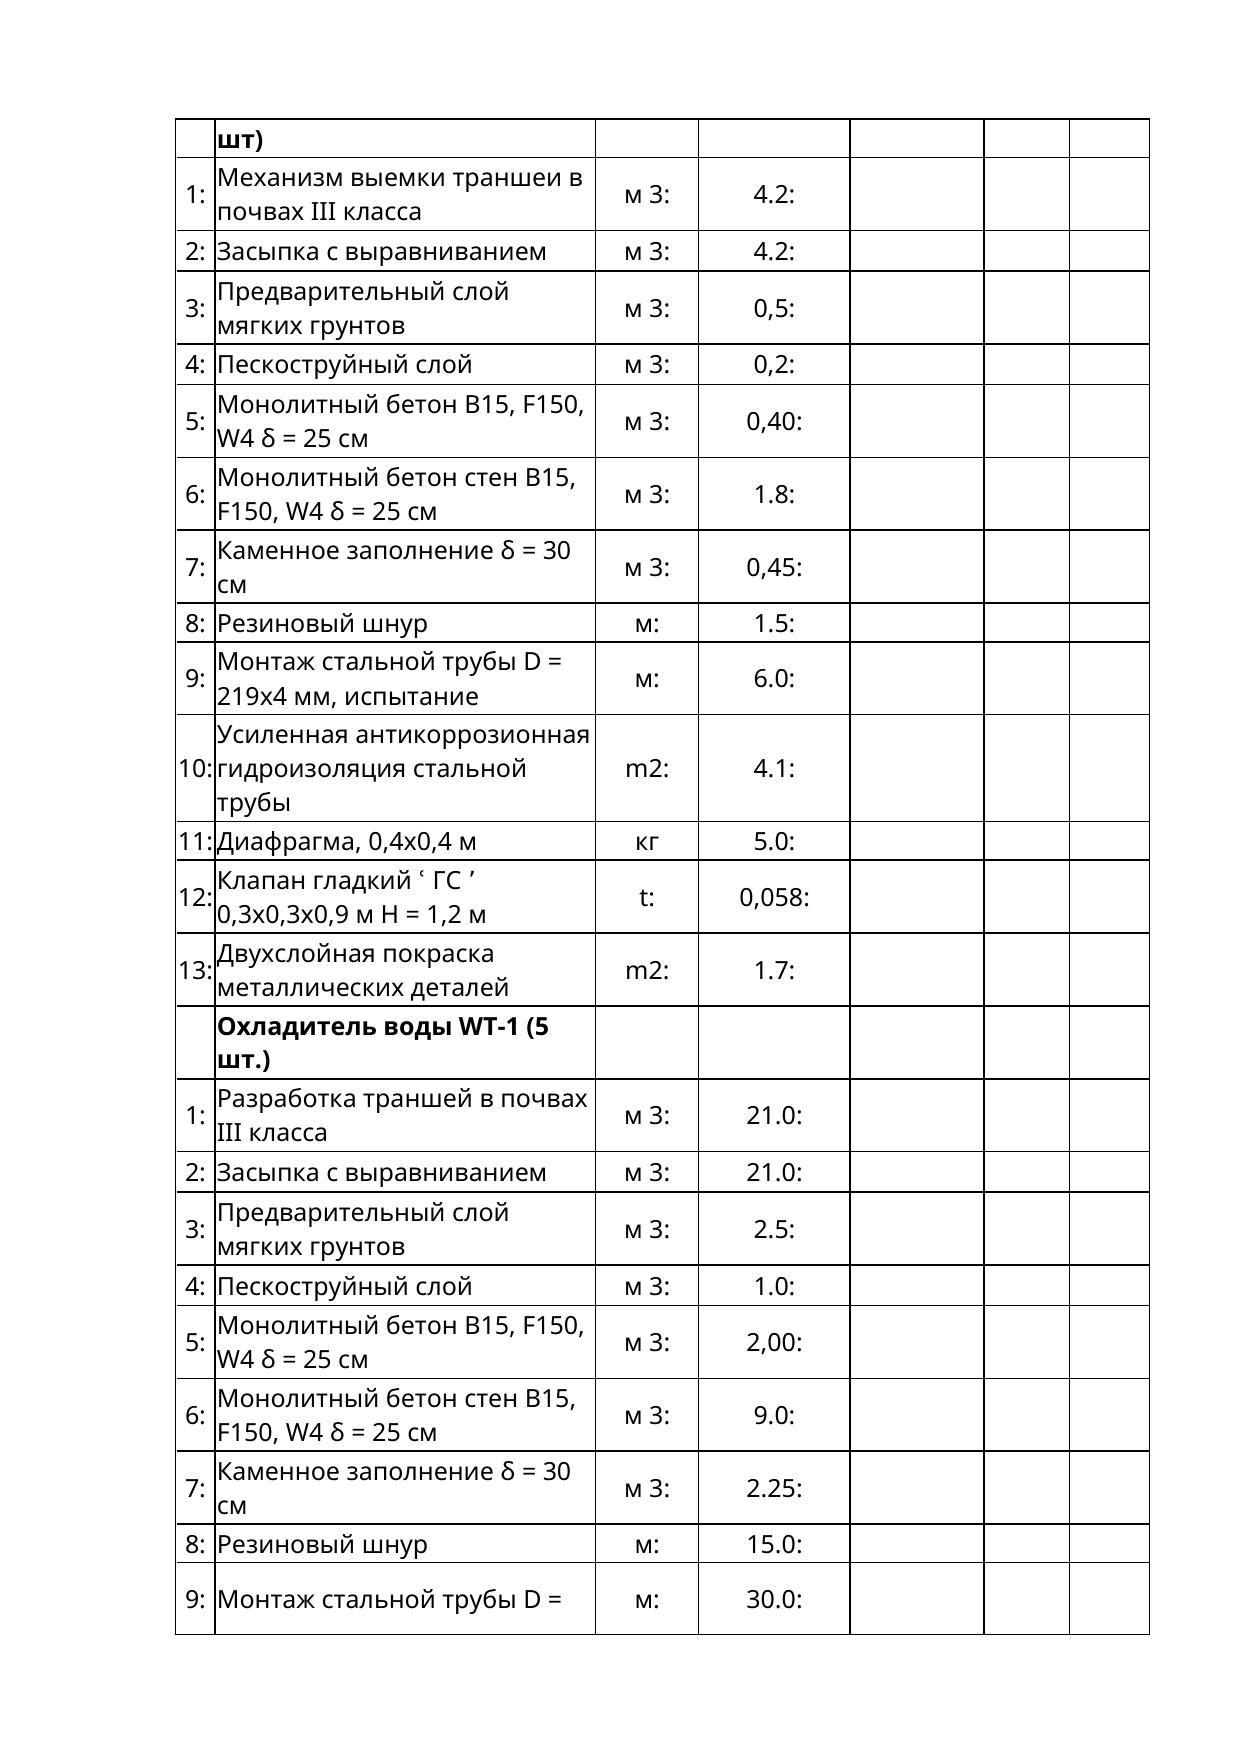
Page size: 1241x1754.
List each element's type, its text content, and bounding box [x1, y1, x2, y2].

table_cell 1.5: [699, 604, 849, 641]
table_cell [851, 1152, 983, 1191]
table_cell [851, 531, 983, 602]
table_cell Резиновый шнур [216, 604, 595, 641]
table_cell Монолитный бетон стен B15, F150, W4 δ = 25 см [216, 458, 595, 529]
table_cell 2,00: [699, 1306, 849, 1377]
table_cell м 3: [596, 1080, 698, 1151]
table_cell 0,2: [699, 345, 849, 384]
table_cell 10: [176, 715, 214, 821]
table_cell Механизм выемки траншеи в почвах III класса [216, 158, 595, 230]
table_cell м 3: [596, 345, 698, 384]
table_cell 4.2: [699, 231, 849, 270]
table_cell 21.0: [699, 1152, 849, 1191]
table_cell [985, 1152, 1069, 1191]
table_cell 5: [176, 1306, 214, 1377]
table_cell [985, 861, 1069, 932]
table_cell 3: [176, 271, 214, 343]
table_cell [851, 1379, 983, 1450]
table_cell [985, 158, 1069, 230]
table_cell [851, 1525, 983, 1562]
table_cell [699, 120, 849, 157]
table_cell 0,058: [699, 861, 849, 932]
table_cell [985, 715, 1069, 821]
table_cell 2.25: [699, 1452, 849, 1523]
table_cell 0,45: [699, 531, 849, 602]
table_cell 2: [176, 1152, 214, 1191]
table_cell [851, 1266, 983, 1305]
table_cell Каменное заполнение δ = 30 см [216, 1452, 595, 1523]
table_cell 7: [176, 530, 214, 602]
table_cell [1070, 1452, 1149, 1523]
table_cell [985, 934, 1069, 1005]
table_cell 7: [176, 1451, 214, 1523]
table_cell 1.8: [699, 458, 849, 529]
table_cell [985, 1266, 1069, 1305]
table_cell 11: [176, 822, 214, 859]
table_cell [851, 934, 983, 1005]
table_cell [1070, 158, 1149, 230]
table_cell [176, 1006, 214, 1078]
table_cell Монолитный бетон B15, F150, W4 δ = 25 см [216, 1306, 595, 1377]
table_cell [1070, 1266, 1149, 1305]
table_cell 0,40: [699, 385, 849, 457]
table_cell 6: [176, 458, 214, 529]
table_cell Пескоструйный слой [216, 1266, 595, 1305]
table_cell 3: [176, 1192, 214, 1264]
table_cell 4: [176, 344, 214, 384]
table_cell [1070, 1379, 1149, 1450]
table_cell Каменное заполнение δ = 30 см [216, 531, 595, 602]
table_cell [985, 1563, 1069, 1634]
table_cell [985, 643, 1069, 714]
table_cell [851, 643, 983, 714]
table_cell 9: [176, 642, 214, 714]
table_cell m2: [596, 934, 698, 1005]
table_cell [1070, 531, 1149, 602]
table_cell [216, 120, 595, 157]
table_cell 15.0: [699, 1525, 849, 1562]
table_cell [1070, 861, 1149, 932]
table_cell [1070, 1193, 1149, 1264]
table_cell [851, 822, 983, 859]
table_cell [985, 1379, 1069, 1450]
table_cell 4.1: [699, 715, 849, 821]
table_cell м 3: [596, 1379, 698, 1450]
table_cell Разработка траншей в почвах III класса [216, 1080, 595, 1151]
table_cell [851, 272, 983, 343]
table_cell [985, 385, 1069, 457]
table_cell 5.0: [699, 822, 849, 859]
table_cell Монолитный бетон стен B15, F150, W4 δ = 25 см [216, 1379, 595, 1450]
table_cell [985, 231, 1069, 270]
table_cell Охладитель воды WT-1 (5 шт.) [216, 1007, 595, 1078]
table_cell [1070, 715, 1149, 821]
table_cell [985, 531, 1069, 602]
table_cell [176, 120, 214, 157]
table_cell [216, 1563, 595, 1634]
table_cell m2: [596, 715, 698, 821]
table_cell [851, 458, 983, 529]
table_cell [851, 861, 983, 932]
table_cell [596, 1007, 698, 1078]
table_cell 5: [176, 385, 214, 457]
table_cell м 3: [596, 1306, 698, 1377]
table_cell [851, 715, 983, 821]
table_cell Засыпка с выравниванием [216, 231, 595, 270]
table_cell Предварительный слой мягких грунтов [216, 1193, 595, 1264]
table_cell [1070, 1306, 1149, 1377]
table_cell [851, 1007, 983, 1078]
table_cell [1070, 1563, 1149, 1634]
table_cell [985, 458, 1069, 529]
table_cell [1070, 272, 1149, 343]
table_cell [1070, 643, 1149, 714]
table_cell Резиновый шнур [216, 1525, 595, 1562]
table_cell 30.0: [699, 1563, 849, 1634]
table_cell [851, 231, 983, 270]
table_cell Диафрагма, 0,4x0,4 м [216, 822, 595, 859]
table_cell [596, 120, 698, 157]
table_cell м 3: [596, 272, 698, 343]
table_cell [1070, 120, 1149, 157]
table_cell 8: [176, 1524, 214, 1562]
table_cell [985, 822, 1069, 859]
table_cell [1070, 934, 1149, 1005]
table_cell [1070, 1525, 1149, 1562]
table_cell Пескоструйный слой [216, 345, 595, 384]
table_cell [851, 158, 983, 230]
table_cell 4: [176, 1265, 214, 1305]
table_cell м 3: [596, 1452, 698, 1523]
table_cell [1070, 1152, 1149, 1191]
table_cell м: [596, 604, 698, 641]
table_cell [985, 272, 1069, 343]
table_cell м 3: [596, 1193, 698, 1264]
table_cell Усиленная антикоррозионная гидроизоляция стальной трубы [216, 715, 595, 821]
table_cell [985, 1193, 1069, 1264]
table_cell [985, 1452, 1069, 1523]
table_cell м 3: [596, 1266, 698, 1305]
table_cell [851, 1306, 983, 1377]
table_cell [985, 1007, 1069, 1078]
table_cell 0,5: [699, 272, 849, 343]
table_cell [851, 385, 983, 457]
table_cell м 3: [596, 158, 698, 230]
table_cell м 3: [596, 1152, 698, 1191]
table_cell 21.0: [699, 1080, 849, 1151]
table_cell м: [596, 1525, 698, 1562]
table_cell [985, 120, 1069, 157]
table_cell 9.0: [699, 1379, 849, 1450]
table_cell Клапан гладкий ՙ ГС ՚ 0,3x0,3x0,9 м H = 1,2 м [216, 861, 595, 932]
table_cell [851, 1080, 983, 1151]
table_cell 12: [176, 860, 214, 932]
table_cell 8: [176, 603, 214, 641]
table_cell Двухслойная покраска металлических деталей [216, 934, 595, 1005]
table_cell [1070, 822, 1149, 859]
table_cell 1: [176, 158, 214, 230]
table_cell [1070, 385, 1149, 457]
table_cell [1070, 345, 1149, 384]
table_cell 1.7: [699, 934, 849, 1005]
table_cell 6.0: [699, 643, 849, 714]
table_cell м: [596, 1563, 698, 1634]
table_cell [985, 1080, 1069, 1151]
table_cell Предварительный слой мягких грунтов [216, 272, 595, 343]
table_cell Засыпка с выравниванием [216, 1152, 595, 1191]
table_cell 4.2: [699, 158, 849, 230]
table_cell 13: [176, 933, 214, 1005]
table_cell 9: [176, 1563, 214, 1634]
table_cell [1070, 1007, 1149, 1078]
table_cell [851, 1563, 983, 1634]
table_cell м 3: [596, 385, 698, 457]
table_cell кг [596, 822, 698, 859]
table_cell [851, 604, 983, 641]
table_cell 2.5: [699, 1193, 849, 1264]
table_cell [1070, 231, 1149, 270]
table_cell 1.0: [699, 1266, 849, 1305]
table_cell [851, 1193, 983, 1264]
table_cell [851, 345, 983, 384]
table_cell [1070, 604, 1149, 641]
table_cell м 3: [596, 231, 698, 270]
table_cell 1: [176, 1079, 214, 1151]
table_cell м: [596, 643, 698, 714]
table_cell м 3: [596, 531, 698, 602]
table_cell 2: [176, 231, 214, 270]
table_cell Монтаж стальной трубы D = 219x4 мм, испытание [216, 643, 595, 714]
table_cell 6: [176, 1379, 214, 1450]
table_cell [1070, 458, 1149, 529]
table_cell [699, 1007, 849, 1078]
table_cell [985, 1525, 1069, 1562]
table_cell [1070, 1080, 1149, 1151]
table_cell [985, 1306, 1069, 1377]
table_cell t: [596, 861, 698, 932]
table_cell [851, 1452, 983, 1523]
table_cell [851, 120, 983, 157]
table_cell м 3: [596, 458, 698, 529]
table_cell Монолитный бетон B15, F150, W4 δ = 25 см [216, 385, 595, 457]
table_cell [985, 345, 1069, 384]
table_cell [985, 604, 1069, 641]
